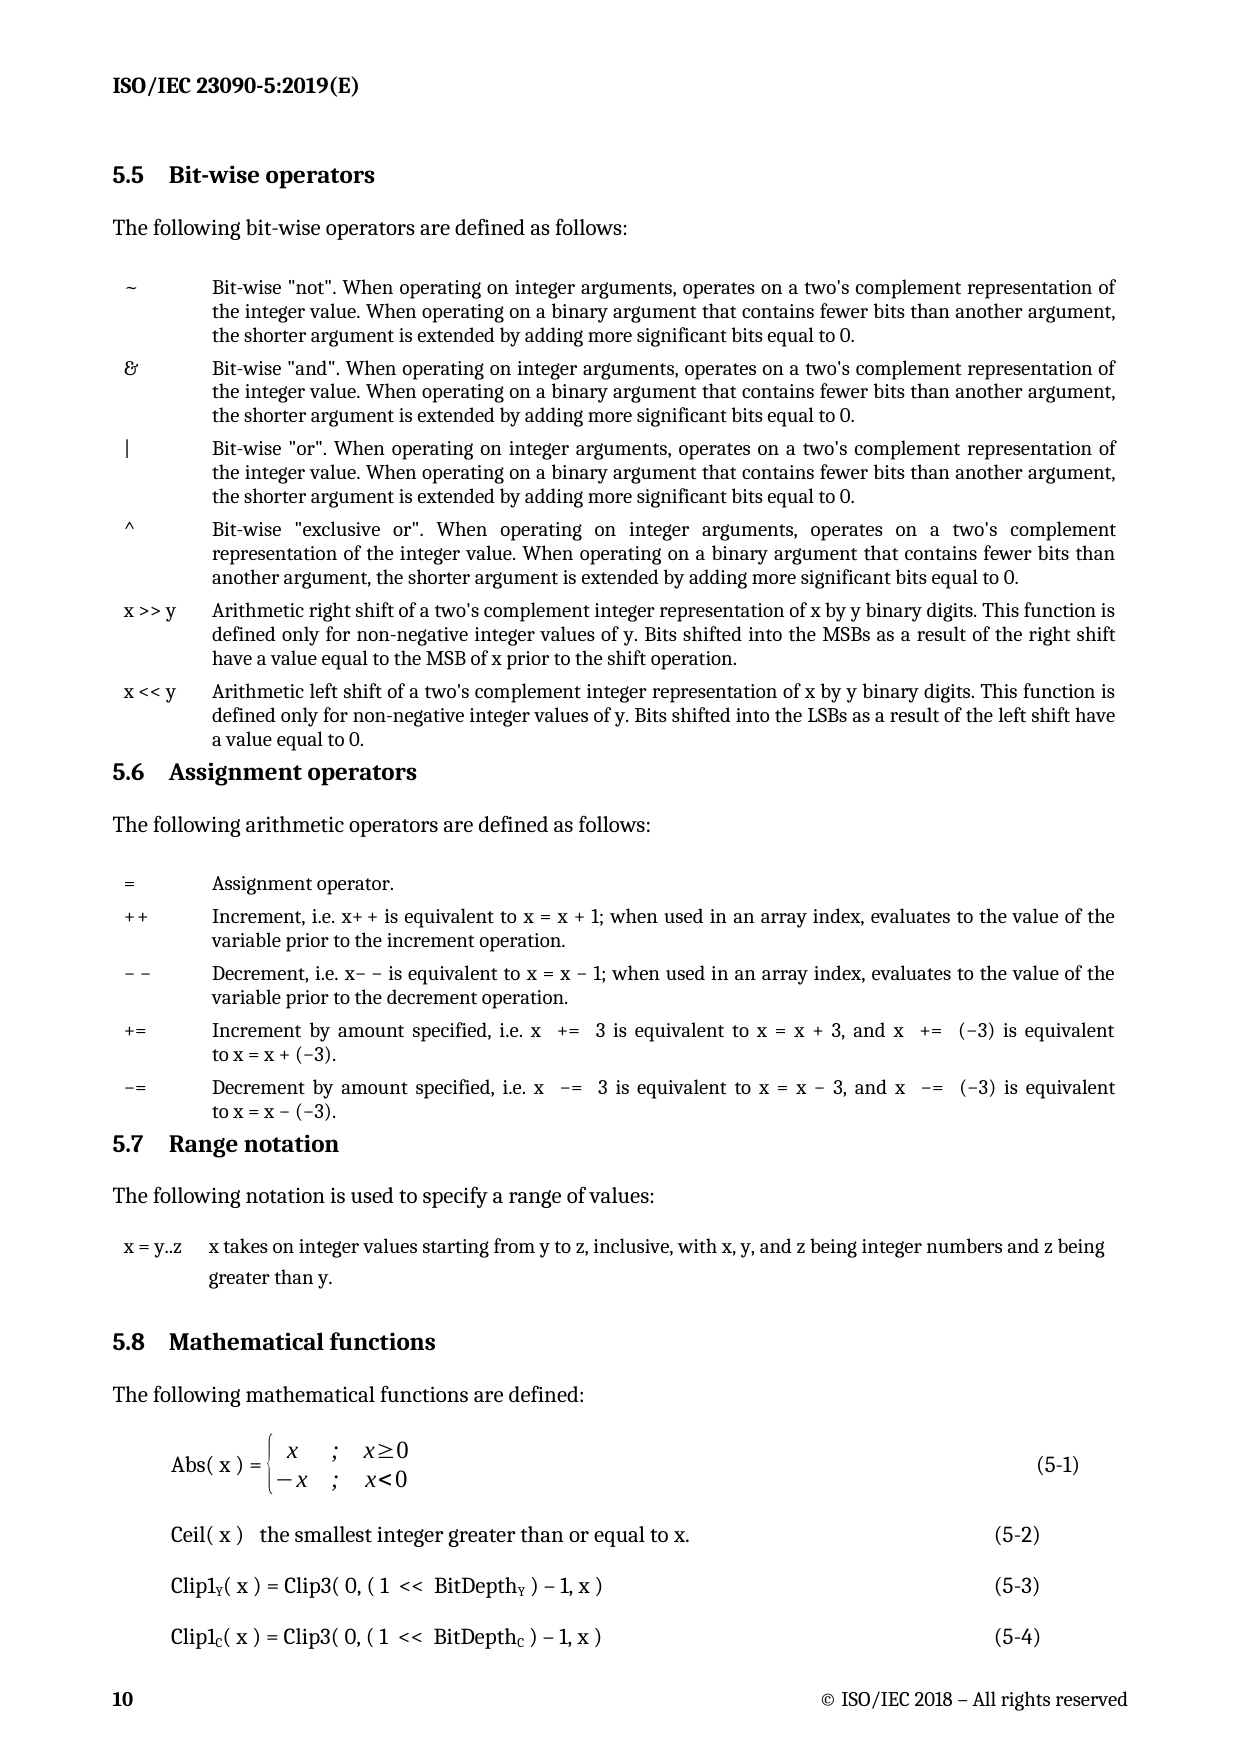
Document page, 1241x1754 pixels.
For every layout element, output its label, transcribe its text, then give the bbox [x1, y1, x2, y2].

text The following notation is used to specify a range of values: [112, 1183, 1128, 1209]
text Clip1Y( x ) = Clip3( 0, ( 1 << BitDepthY ) – 1, x ) (5-3) [171, 1573, 1128, 1599]
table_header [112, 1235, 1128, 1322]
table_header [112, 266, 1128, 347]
subtitle Mathematical functions [112, 1328, 1128, 1357]
text The following arithmetic operators are defined as follows: [112, 811, 1128, 838]
text Abs( x ) = (5-1) [171, 1433, 1128, 1496]
text Clip1C( x ) = Clip3( 0, ( 1 << BitDepthC ) – 1, x ) (5-4) [171, 1624, 1128, 1651]
text The following bit-wise operators are defined as follows: [112, 215, 1128, 241]
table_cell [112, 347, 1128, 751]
subtitle Assignment operators [112, 758, 1128, 786]
subtitle Range notation [112, 1129, 1128, 1158]
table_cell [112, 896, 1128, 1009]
text Ceil( x ) the smallest integer greater than or equal to x. (5-2) [171, 1521, 1128, 1548]
subtitle Bit-wise operators [112, 161, 1128, 190]
text The following mathematical functions are defined: [112, 1382, 1128, 1408]
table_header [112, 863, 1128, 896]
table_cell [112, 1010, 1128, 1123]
